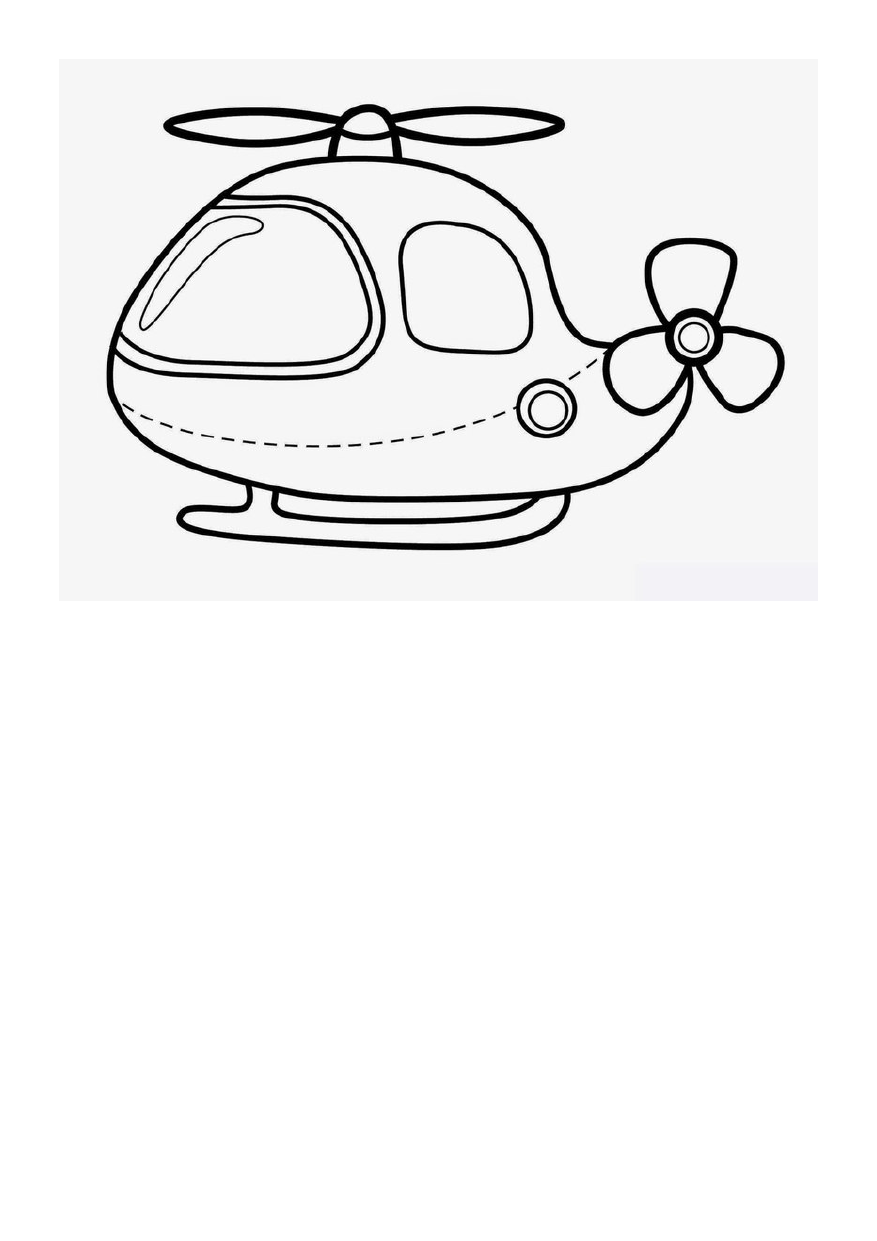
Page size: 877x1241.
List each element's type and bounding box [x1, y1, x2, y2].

picture [59, 59, 818, 601]
